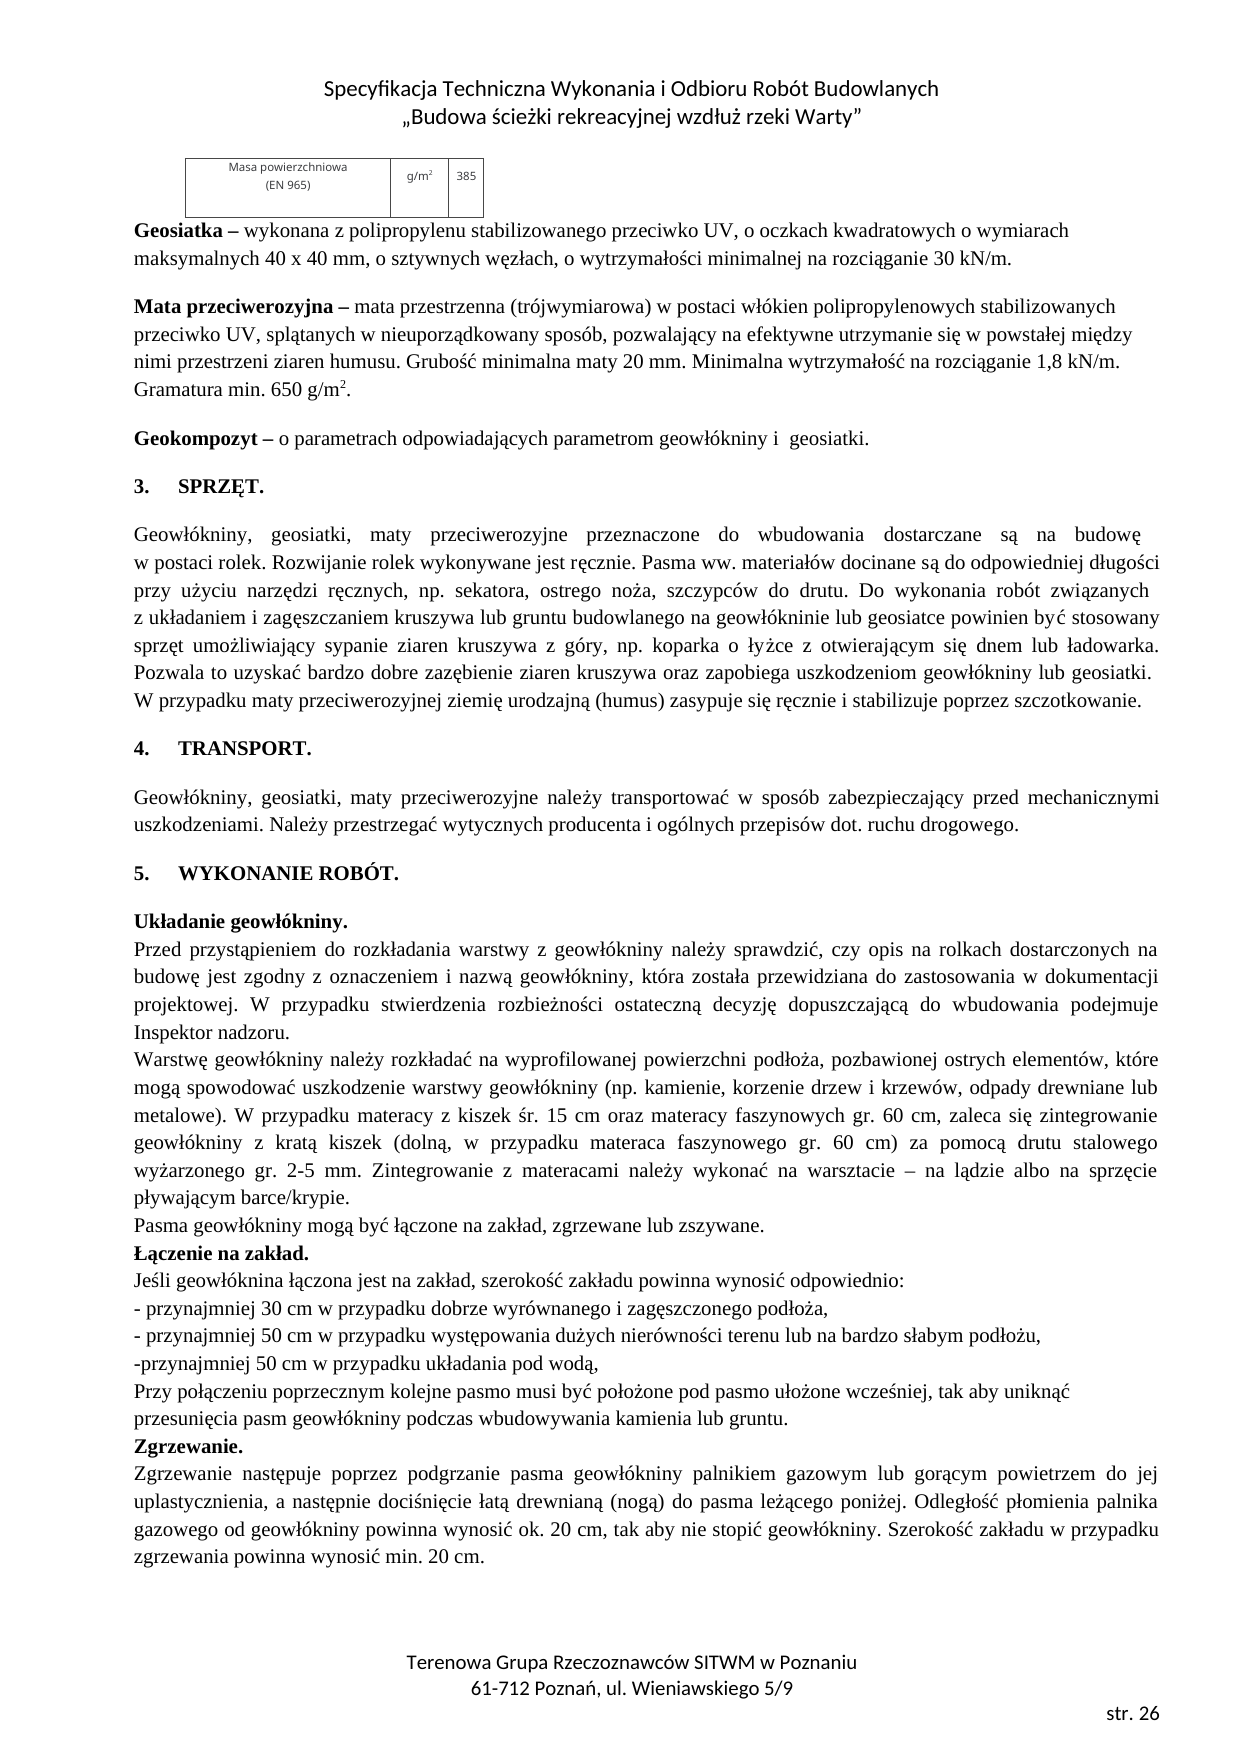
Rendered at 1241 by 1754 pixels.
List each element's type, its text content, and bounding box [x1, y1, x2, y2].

text Zgrzewanie następuje poprzez podgrzanie pasma geowłókniny palnikiem gazowym lub gorącym powietrzem do jej uplastycznienia, a następnie dociśnięcie łatą drewnianą (nogą) do pasma leżącego poniżej. Odległość płomienia palnika gazowego od geowłókniny powinna wynosić ok. , tak aby nie stopić geowłókniny. Szerokość zakładu w przypadku zgrzewania powinna wynosić min. . [134, 1461, 1160, 1568]
text Mata przeciwerozyjna – mata przestrzenna (trójwymiarowa) w postaci włókien polipropylenowych stabilizowanych przeciwko UV, splątanych w nieuporządkowany sposób, pozwalający na efektywne utrzymanie się w powstałej między nimi przestrzeni ziaren humusu. Grubość minimalna maty 20 mm. Minimalna wytrzymałość na rozciąganie 1,8 kN/m. Gramatura min. 650 g/m2. [134, 294, 1160, 401]
text 3. SPRZĘT. [134, 474, 1160, 498]
text -przynajmniej w przypadku układania pod wodą, [134, 1351, 1160, 1375]
text Jeśli geowłóknina łączona jest na zakład, szerokość zakładu powinna wynosić odpowiednio: [134, 1268, 1160, 1292]
text Geowłókniny, geosiatki, maty przeciwerozyjne należy transportować w sposób zabezpieczający przed mechanicznymi uszkodzeniami. Należy przestrzegać wytycznych producenta i ogólnych przepisów dot. ruchu drogowego. [134, 785, 1160, 836]
text Zgrzewanie. [134, 1434, 1160, 1458]
text Pasma geowłókniny mogą być łączone na zakład, zgrzewane lub zszywane. [134, 1213, 1160, 1237]
text Przed przystąpieniem do rozkładania warstwy z geowłókniny należy sprawdzić, czy opis na rolkach dostarczonych na budowę jest zgodny z oznaczeniem i nazwą geowłókniny, która została przewidziana do zastosowania w dokumentacji projektowej. W przypadku stwierdzenia rozbieżności ostateczną decyzję dopuszczającą do wbudowania podejmuje Inspektor nadzoru. [134, 937, 1160, 1044]
text - przynajmniej w przypadku występowania dużych nierówności terenu lub na bardzo słabym podłożu, [134, 1323, 1160, 1347]
text Geokompozyt – o parametrach odpowiadających parametrom geowłókniny i geosiatki. [134, 425, 1160, 449]
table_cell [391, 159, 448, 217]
text 4. TRANSPORT. [134, 736, 1160, 760]
text Łączenie na zakład. [134, 1241, 1160, 1264]
text - przynajmniej w przypadku dobrze wyrównanego i zagęszczonego podłoża, [134, 1296, 1160, 1320]
text Geowłókniny, geosiatki, maty przeciwerozyjne przeznaczone do wbudowania dostarczane są na budowę w postaci rolek. Rozwijanie rolek wykonywane jest ręcznie. Pasma ww. materiałów docinane są do odpowiedniej długości przy użyciu narzędzi ręcznych, np. sekatora, ostrego noża, szczypców do drutu. Do wykonania robót związanych z układaniem i zagęszczaniem kruszywa lub gruntu budowlanego na geowłókninie lub geosiatce powinien być stosowany sprzęt umożliwiający sypanie ziaren kruszywa z góry, np. koparka o łyżce z otwierającym się dnem lub ładowarka. Pozwala to uzyskać bardzo dobre zazębienie ziaren kruszywa oraz zapobiega uszkodzeniom geowłókniny lub geosiatki. W przypadku maty przeciwerozyjnej ziemię urodzajną (humus) zasypuje się ręcznie i stabilizuje poprzez szczotkowanie. [134, 522, 1160, 712]
text Warstwę geowłókniny należy rozkładać na wyprofilowanej powierzchni podłoża, pozbawionej ostrych elementów, które mogą spowodować uszkodzenie warstwy geowłókniny (np. kamienie, korzenie drzew i krzewów, odpady drewniane lub metalowe). W przypadku materacy z kiszek śr. 15 cm oraz materacy faszynowych gr. 60 cm, zaleca się zintegrowanie geowłókniny z kratą kiszek (dolną, w przypadku materaca faszynowego gr. 60 cm) za pomocą drutu stalowego wyżarzonego gr. 2-5 mm. Zintegrowanie z materacami należy wykonać na warsztacie – na lądzie albo na sprzęcie pływającym barce/krypie. [134, 1047, 1160, 1209]
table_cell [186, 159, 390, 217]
text Przy połączeniu poprzecznym kolejne pasmo musi być położone pod pasmo ułożone wcześniej, tak aby uniknąć przesunięcia pasm geowłókniny podczas wbudowywania kamienia lub gruntu. [134, 1378, 1160, 1430]
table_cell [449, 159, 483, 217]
text Geosiatka – wykonana z polipropylenu stabilizowanego przeciwko UV, o oczkach kwadratowych o wymiarach maksymalnych 40 x 40 mm, o sztywnych węzłach, o wytrzymałości minimalnej na rozciąganie 30 kN/m. [134, 218, 1160, 270]
text Układanie geowłókniny. [134, 909, 1160, 933]
text 5. WYKONANIE ROBÓT. [134, 861, 1160, 885]
